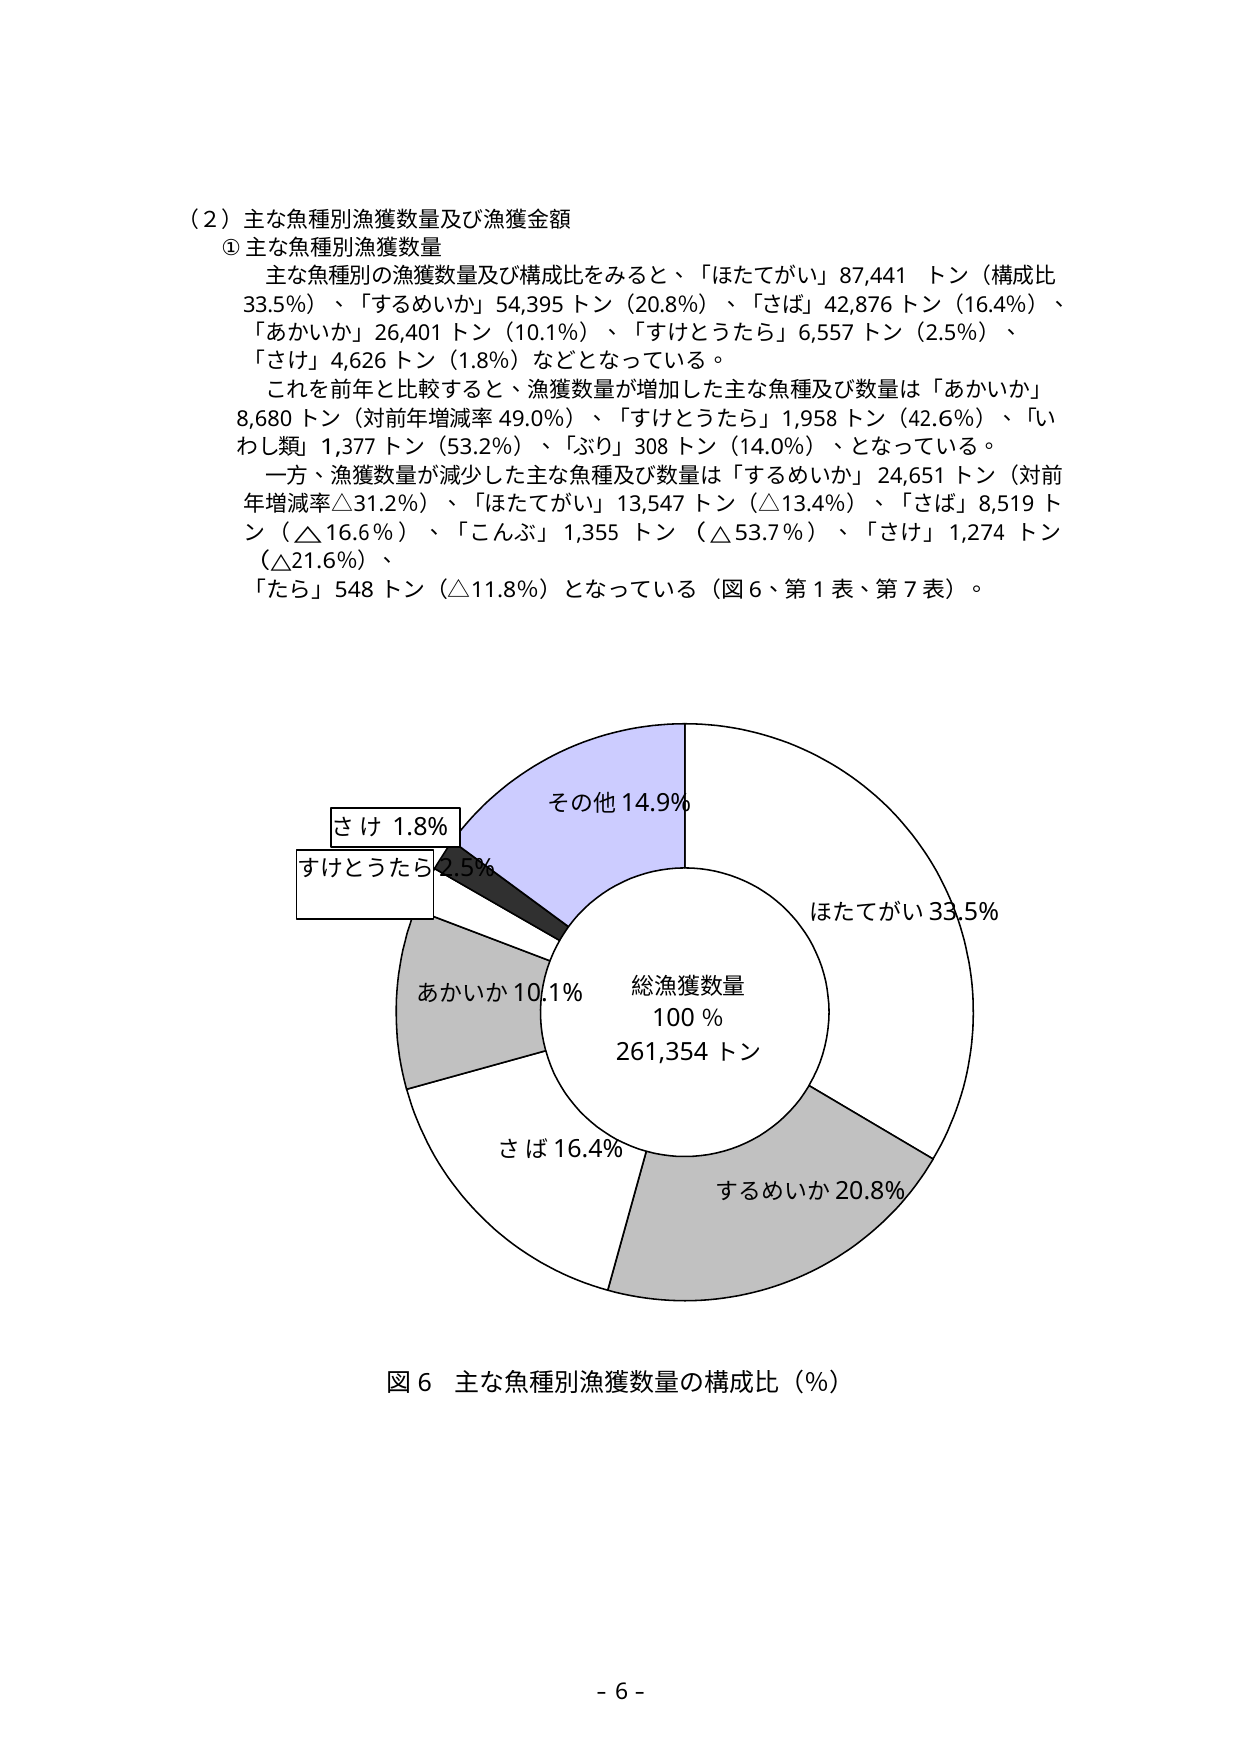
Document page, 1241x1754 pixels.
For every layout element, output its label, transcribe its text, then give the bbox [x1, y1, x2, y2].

text 一方、漁獲数量が減少した主な魚種及び数量は「するめいか」24,651 トン（対前年増減率△31.2％）、「ほたてがい」13,547 トン（△13.4％）、「さば」8,519 トン（△16.6％）、「こんぶ」1,355 トン（△53.7％）、「さけ」1,274 トン（△21.6％）、 [243, 460, 1064, 575]
text 33.5％）、「するめいか」54,395 トン（20.8％）、「さば」42,876 トン（16.4％）、 [243, 289, 1107, 318]
text 「たら」548 トン（△11.8％）となっている（図 6、第 1 表、第 7 表）。 [243, 575, 1107, 603]
text （２）主な魚種別漁獲数量及び漁獲金額 [177, 204, 1107, 233]
text 8,680 トン（対前年増減率 49.0％）、「すけとうたら」1,958 トン（42.6％）、「いわし類」1,377 トン（53.2％）、「ぶり」308 トン（14.0％）、となっている。 [236, 403, 1064, 460]
text 「あかいか」26,401 トン（10.1％）、「すけとうたら」6,557 トン（2.5％）、「さけ」4,626 トン（1.8％）などとなっている。 [243, 318, 1063, 375]
subtitle 図 6 主な魚種別漁獲数量の構成比（％） [386, 1365, 1107, 1399]
text 主な魚種別の漁獲数量及び構成比をみると、「ほたてがい」87,441 トン（構成比 [265, 261, 1107, 289]
text ①主な魚種別漁獲数量 [221, 233, 1107, 261]
text これを前年と比較すると、漁獲数量が増加した主な魚種及び数量は「あかいか」 [265, 375, 1107, 403]
